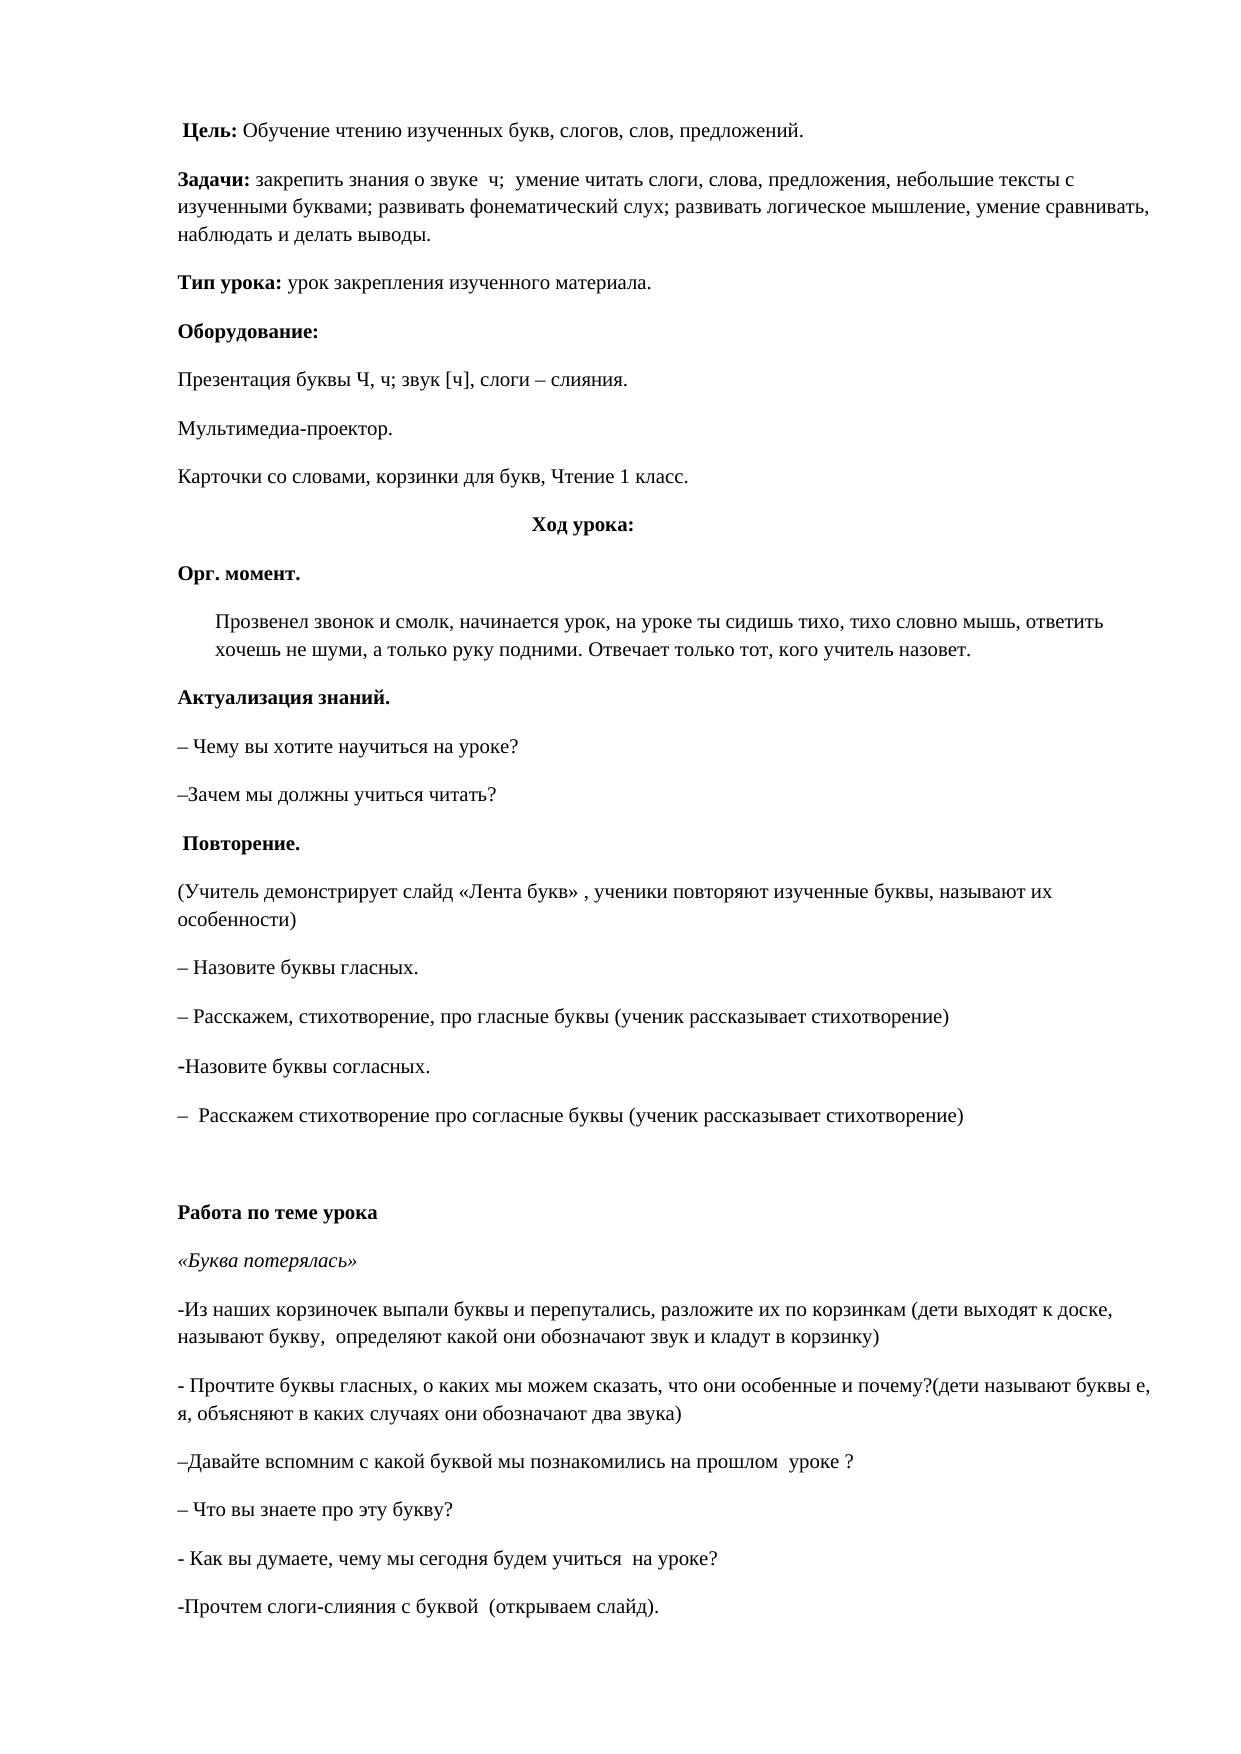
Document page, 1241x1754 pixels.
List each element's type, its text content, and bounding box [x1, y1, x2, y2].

text Повторение. [177, 831, 1152, 855]
text - Прочтите буквы гласных, о каких мы можем сказать, что они особенные и почему?(дети называют буквы е, я, объясняют в каких случаях они обозначают два звука) [177, 1373, 1152, 1424]
text – Расскажем, стихотворение, про гласные буквы (ученик рассказывает стихотворение) [177, 1003, 1152, 1028]
text Карточки со словами, корзинки для букв, Чтение 1 класс. [177, 464, 1152, 488]
text -Из наших корзиночек выпали буквы и перепутались, разложите их по корзинкам (дети выходят к доске, называют букву, определяют какой они обозначают звук и кладут в корзинку) [177, 1297, 1152, 1348]
text Орг. момент. [177, 561, 1152, 585]
text Актуализация знаний. [177, 685, 1152, 709]
text – Чему вы хотите научиться на уроке? [177, 734, 1152, 758]
text Ход урока: [177, 512, 1152, 536]
text -Прочтем слоги-слияния с буквой (открываем слайд). [177, 1594, 1152, 1618]
text Мультимедиа-проектор. [177, 416, 1152, 439]
text – Расскажем стихотворение про согласные буквы (ученик рассказывает стихотворение) [177, 1103, 1152, 1127]
text Тип урока: урок закрепления изученного материала. [177, 270, 1152, 294]
text - Как вы думаете, чему мы сегодня будем учиться на уроке? [177, 1546, 1152, 1570]
text –Зачем мы должны учиться читать? [177, 782, 1152, 806]
text Цель: Обучение чтению изученных букв, слогов, слов, предложений. [177, 118, 1152, 142]
text Оборудование: [177, 319, 1152, 343]
text -Назовите буквы согласных. [177, 1052, 1152, 1078]
text Презентация буквы Ч, ч; звук [ч], слоги – слияния. [177, 367, 1152, 391]
text Задачи: закрепить знания о звуке ч; умение читать слоги, слова, предложения, небольшие тексты с изученными буквами; развивать фонематический слух; развивать логическое мышление, умение сравнивать, наблюдать и делать выводы. [177, 167, 1152, 246]
text – Что вы знаете про эту букву? [177, 1497, 1152, 1521]
text –Давайте вспомним с какой буквой мы познакомились на прошлом уроке ? [177, 1449, 1152, 1473]
text Работа по теме урока [177, 1200, 1152, 1224]
text «Буква потерялась» [177, 1248, 1152, 1272]
text (Учитель демонстрирует слайд «Лента букв» , ученики повторяют изученные буквы, называют их особенности) [177, 879, 1152, 931]
text – Назовите буквы гласных. [177, 955, 1152, 979]
text Прозвенел звонок и смолк, начинается урок, на уроке ты сидишь тихо, тихо словно мышь, ответить хочешь не шуми, а только руку подними. Отвечает только тот, кого учитель назовет. [215, 609, 1152, 661]
